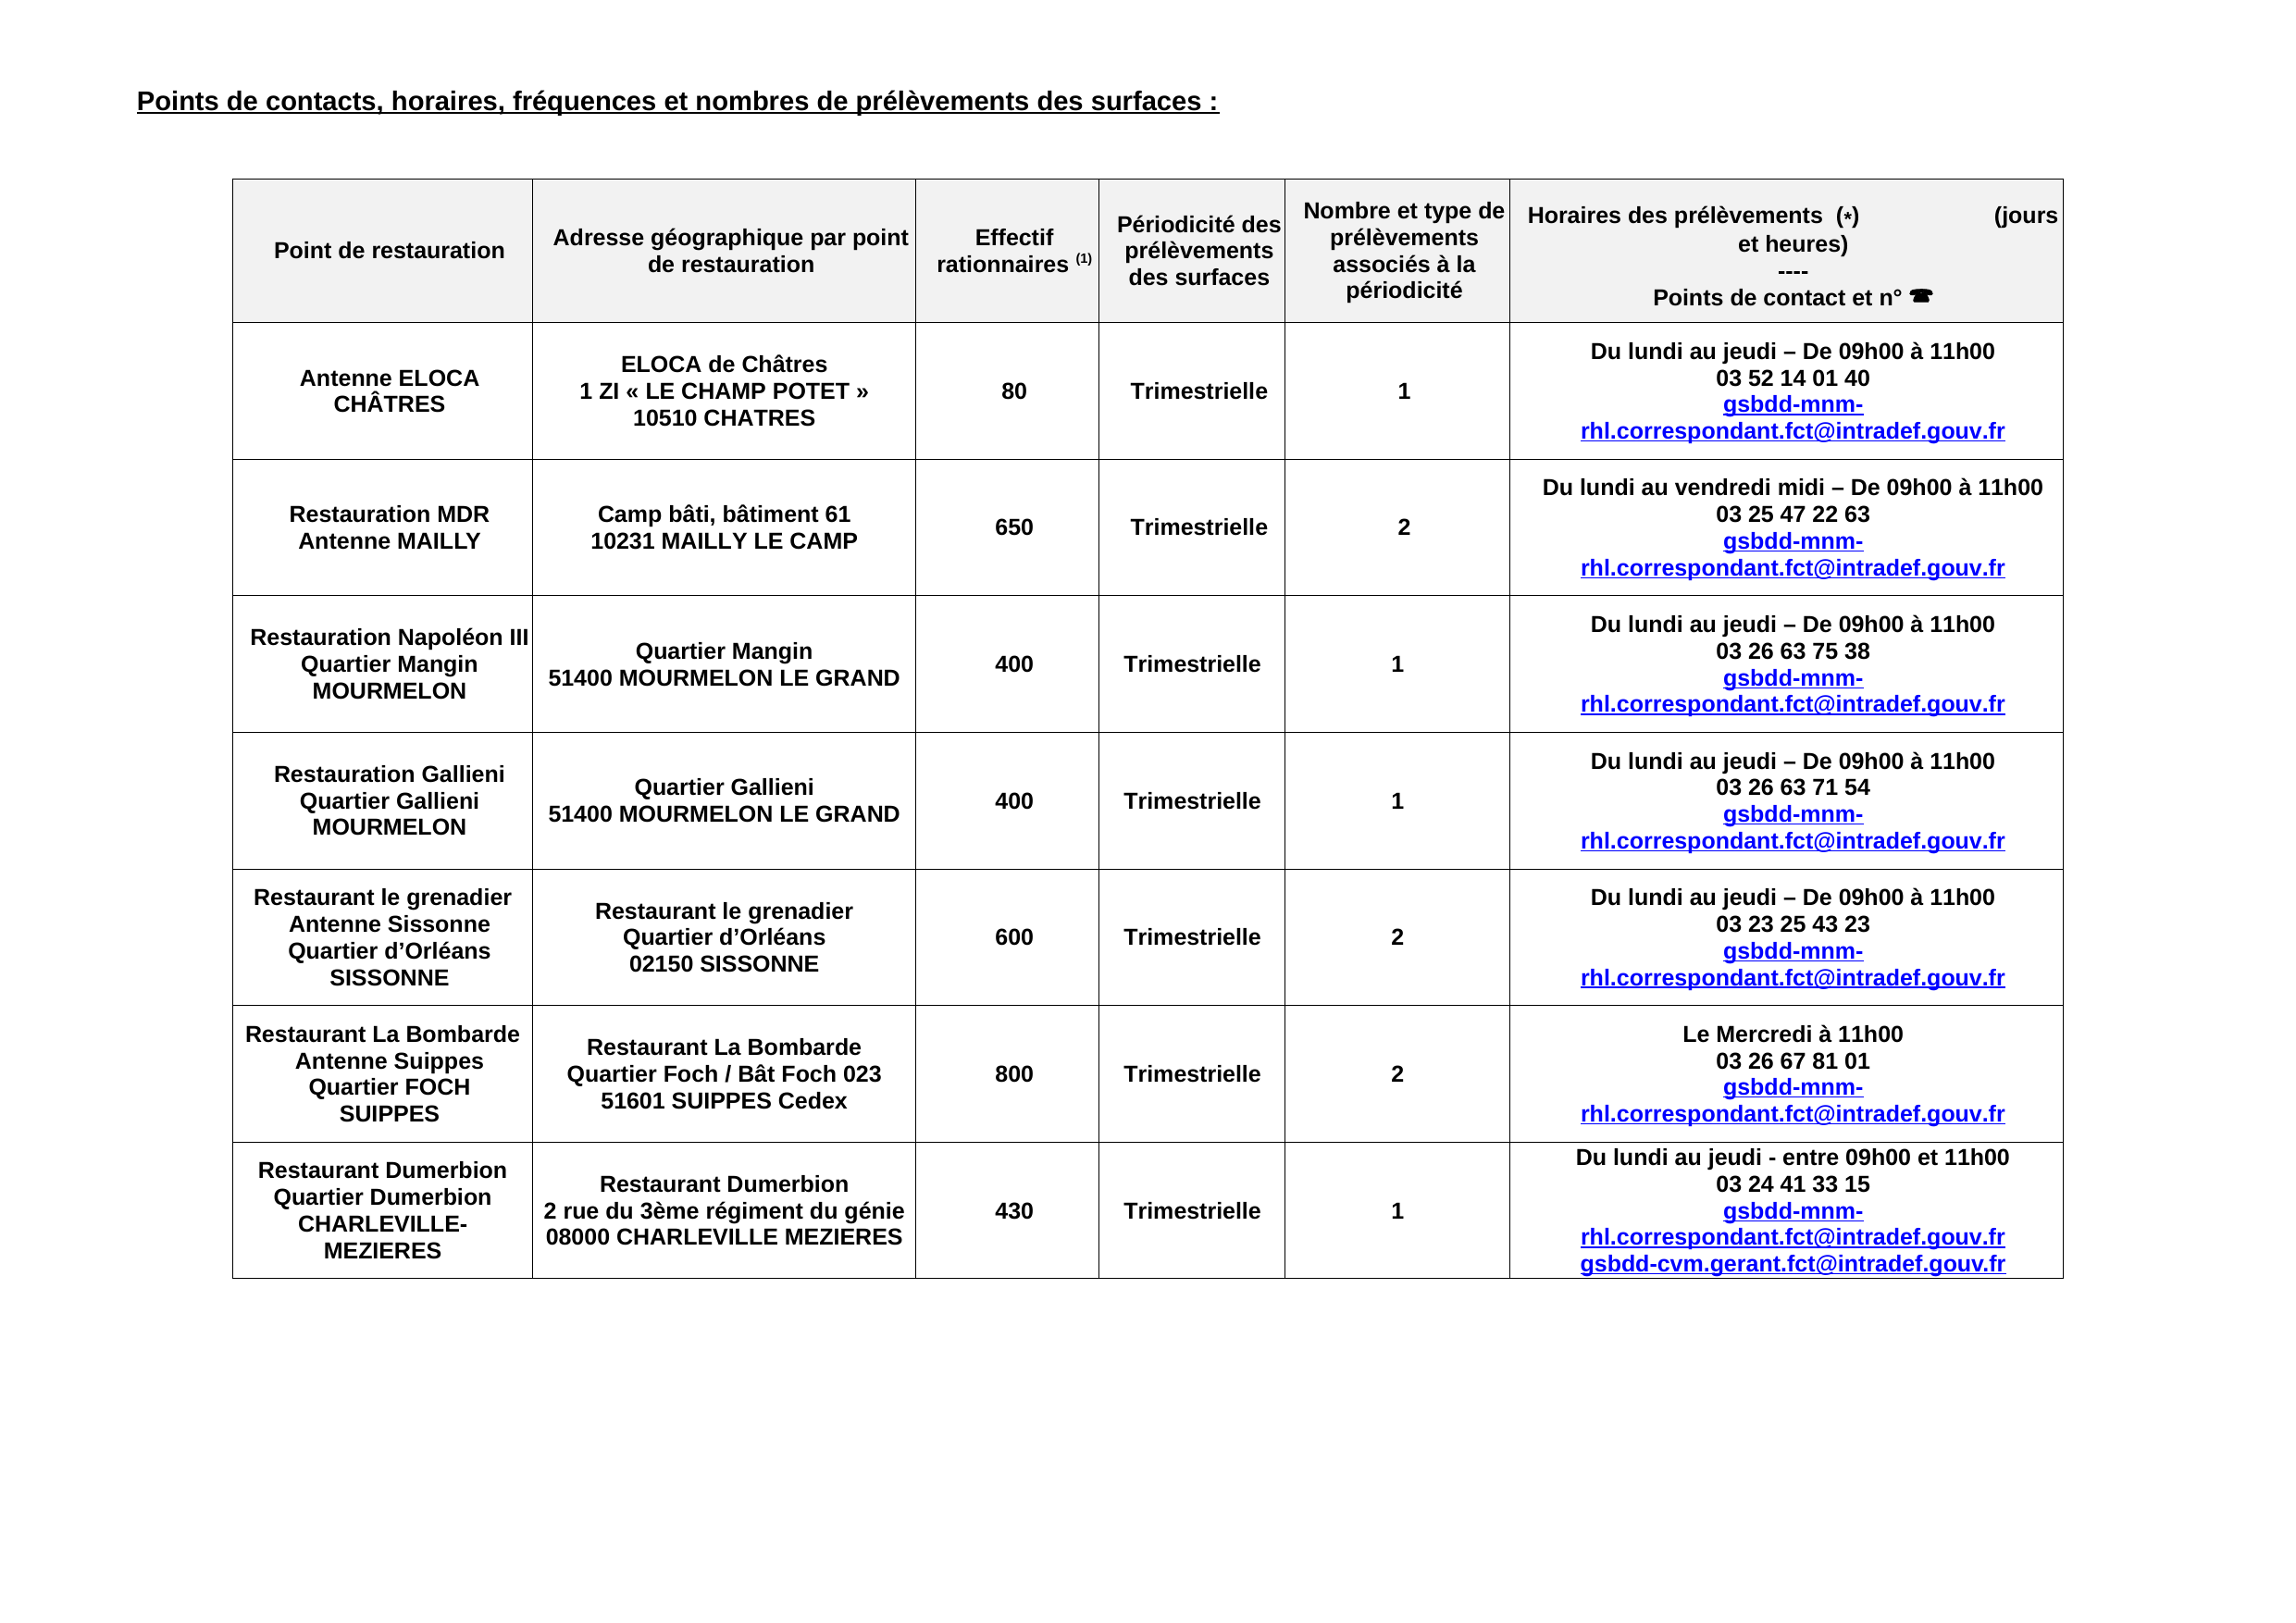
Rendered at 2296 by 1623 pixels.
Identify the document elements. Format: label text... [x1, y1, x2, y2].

table_header Périodicité des prélèvements des surfaces [1099, 180, 1285, 322]
table_cell Du lundi au vendredi midi – De 09h00 à 11h00 03 25 47 22 63 gsbdd-mnm-rhl.correspondant.fct@intradef.gouv.fr [1510, 460, 2063, 595]
table_header Nombre et type de prélèvements associés à la périodicité [1285, 180, 1509, 322]
table_cell Restaurant le grenadier Antenne Sissonne Quartier d’Orléans SISSONNE [233, 870, 532, 1005]
table_cell Quartier Gallieni 51400 MOURMELON LE GRAND [533, 733, 915, 868]
table_header Effectif rationnaires (1) [916, 180, 1098, 322]
table_cell Le Mercredi à 11h00 03 26 67 81 01 gsbdd-mnm-rhl.correspondant.fct@intradef.gouv.fr [1510, 1006, 2063, 1142]
table_header Point de restauration [233, 180, 532, 322]
table_cell Trimestrielle [1099, 1006, 1285, 1142]
table_cell Antenne ELOCA CHÂTRES [233, 323, 532, 459]
table_cell 400 [916, 596, 1098, 732]
table_cell Trimestrielle [1099, 870, 1285, 1005]
table_header Horaires des prélèvements (*) (jours et heures) ---- Points de contact et n° [1510, 180, 2063, 322]
table_cell 650 [916, 460, 1098, 595]
table_cell Trimestrielle [1099, 733, 1285, 868]
table_cell Restauration MDR Antenne MAILLY [233, 460, 532, 595]
table_cell Du lundi au jeudi – De 09h00 à 11h00 03 52 14 01 40 gsbdd-mnm-rhl.correspondant.fct@intradef.gouv.fr [1510, 323, 2063, 459]
table_cell Trimestrielle [1099, 596, 1285, 732]
table_cell 1 [1285, 1143, 1509, 1278]
table_cell Du lundi au jeudi – De 09h00 à 11h00 03 26 63 71 54 gsbdd-mnm-rhl.correspondant.fct@intradef.gouv.fr [1510, 733, 2063, 868]
table_cell Camp bâti, bâtiment 61 10231 MAILLY LE CAMP [533, 460, 915, 595]
table_cell Du lundi au jeudi – De 09h00 à 11h00 03 23 25 43 23 gsbdd-mnm-rhl.correspondant.fct@intradef.gouv.fr [1510, 870, 2063, 1005]
table_cell Trimestrielle [1099, 460, 1285, 595]
table_cell 2 [1285, 1006, 1509, 1142]
text Points de contacts, horaires, fréquences et nombres de prélèvements des surfaces : [137, 85, 2227, 116]
table_cell 2 [1285, 460, 1509, 595]
table_header Adresse géographique par point de restauration [533, 180, 915, 322]
table_cell Restaurant La Bombarde Antenne Suippes Quartier FOCH SUIPPES [233, 1006, 532, 1142]
table_cell 1 [1285, 323, 1509, 459]
table_cell 1 [1285, 596, 1509, 732]
table_cell 1 [1285, 733, 1509, 868]
table_cell Du lundi au jeudi – De 09h00 à 11h00 03 26 63 75 38 gsbdd-mnm-rhl.correspondant.fct@intradef.gouv.fr [1510, 596, 2063, 732]
table_cell Quartier Mangin 51400 MOURMELON LE GRAND [533, 596, 915, 732]
table_cell Restauration Gallieni Quartier Gallieni MOURMELON [233, 733, 532, 868]
table_cell Restaurant le grenadier Quartier d’Orléans 02150 SISSONNE [533, 870, 915, 1005]
table_cell 800 [916, 1006, 1098, 1142]
table_cell 600 [916, 870, 1098, 1005]
table_cell Du lundi au jeudi - entre 09h00 et 11h00 03 24 41 33 15 gsbdd-mnm-rhl.correspondant.fct@intradef.gouv.fr gsbdd-cvm.gerant.fct@intradef.gouv.fr [1510, 1143, 2063, 1278]
table_cell Restaurant Dumerbion 2 rue du 3ème régiment du génie 08000 CHARLEVILLE MEZIERES [533, 1143, 915, 1278]
table_cell 400 [916, 733, 1098, 868]
table_cell ELOCA de Châtres 1 ZI « LE CHAMP POTET » 10510 CHATRES [533, 323, 915, 459]
table_cell Trimestrielle [1099, 323, 1285, 459]
table_cell Restaurant Dumerbion Quartier Dumerbion CHARLEVILLE-MEZIERES [233, 1143, 532, 1278]
table_cell 80 [916, 323, 1098, 459]
table_cell Restaurant La Bombarde Quartier Foch / Bât Foch 023 51601 SUIPPES Cedex [533, 1006, 915, 1142]
table_cell 430 [916, 1143, 1098, 1278]
table_cell Restauration Napoléon III Quartier Mangin MOURMELON [233, 596, 532, 732]
table_cell 2 [1285, 870, 1509, 1005]
table_cell Trimestrielle [1099, 1143, 1285, 1278]
